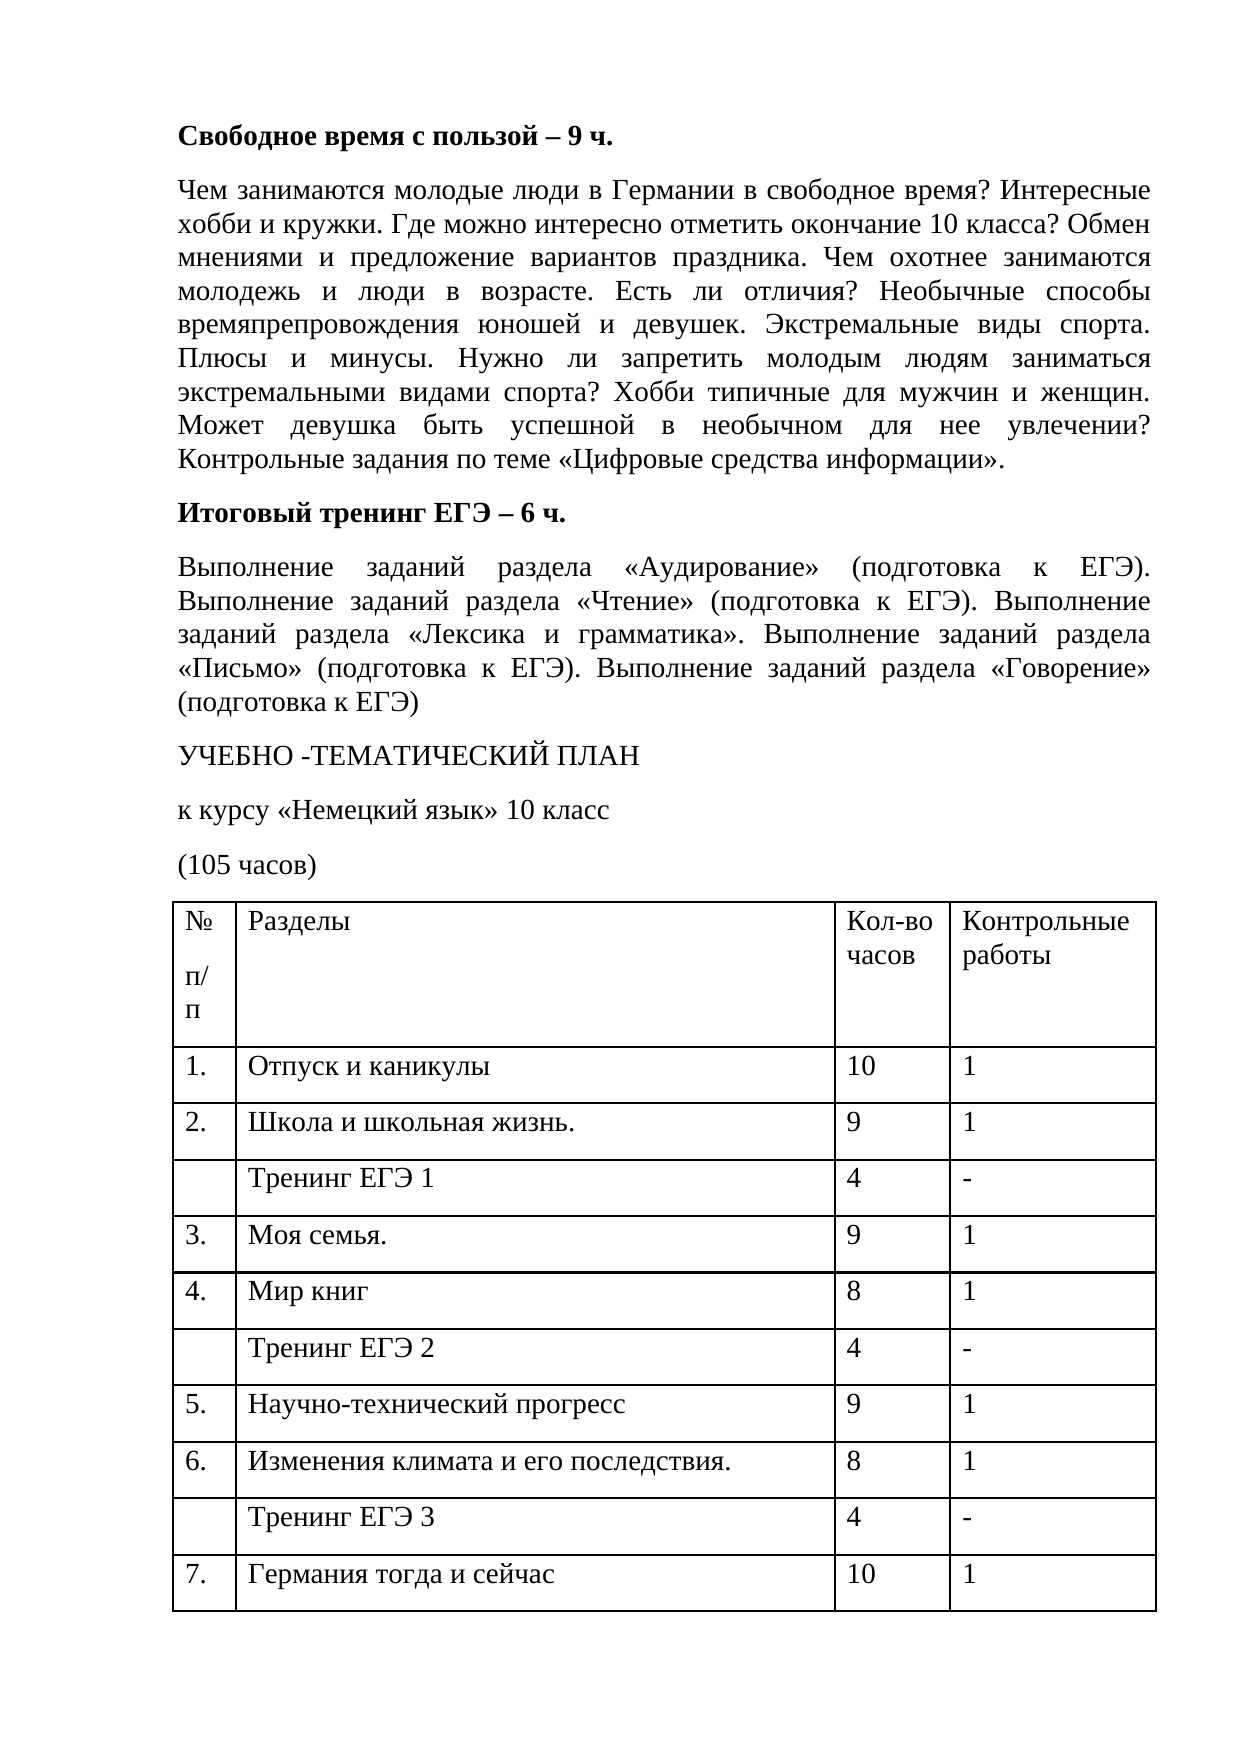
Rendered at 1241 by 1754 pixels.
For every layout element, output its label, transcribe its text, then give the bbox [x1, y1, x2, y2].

text (105 часов) [177, 847, 1152, 880]
table_cell [174, 1161, 235, 1215]
table_cell - [951, 1499, 1155, 1554]
table_cell Тренинг ЕГЭ 2 [237, 1330, 834, 1384]
table_cell 4 [836, 1330, 949, 1384]
table_header № п/п [174, 903, 235, 1046]
table_cell [174, 1330, 235, 1384]
table_cell 10 [836, 1048, 949, 1102]
table_cell 4. [174, 1274, 235, 1328]
table_cell 1 [951, 1104, 1155, 1158]
table_cell - [951, 1161, 1155, 1215]
text Свободное время с пользой – 9 ч. [177, 118, 1152, 152]
table_cell 9 [836, 1217, 949, 1271]
table_cell 8 [836, 1274, 949, 1328]
table_cell 10 [836, 1556, 949, 1610]
text Итоговый тренинг ЕГЭ – 6 ч. [177, 495, 1152, 529]
table_cell Научно-технический прогресс [237, 1386, 834, 1441]
table_cell Изменения климата и его последствия. [237, 1443, 834, 1497]
table_cell 9 [836, 1386, 949, 1441]
text Чем занимаются молодые люди в Германии в свободное время? Интересные хобби и кружки. Где можно интересно отметить окончание 10 класса? Обмен мнениями и предложение вариантов праздника. Чем охотнее занимаются молодежь и люди в возрасте. Есть ли отличия? Необычные способы времяпрепровождения юношей и девушек. Экстремальные виды спорта. Плюсы и минусы. Нужно ли запретить молодым людям заниматься экстремальными видами спорта? Хобби типичные для мужчин и женщин. Может девушка быть успешной в необычном для нее увлечении? Контрольные задания по теме «Цифровые средства информации». [177, 172, 1152, 474]
table_cell 5. [174, 1386, 235, 1441]
text УЧЕБНО -ТЕМАТИЧЕСКИЙ ПЛАН [177, 738, 1152, 772]
table_cell 4 [836, 1499, 949, 1554]
table_cell 2. [174, 1104, 235, 1158]
table_cell Мир книг [237, 1274, 834, 1328]
table_cell 9 [836, 1104, 949, 1158]
text Выполнение заданий раздела «Аудирование» (подготовка к ЕГЭ). Выполнение заданий раздела «Чтение» (подготовка к ЕГЭ). Выполнение заданий раздела «Лексика и грамматика». Выполнение заданий раздела «Письмо» (подготовка к ЕГЭ). Выполнение заданий раздела «Говорение» (подготовка к ЕГЭ) [177, 549, 1152, 717]
table_cell Отпуск и каникулы [237, 1048, 834, 1102]
table_cell Тренинг ЕГЭ 1 [237, 1161, 834, 1215]
table_cell 8 [836, 1443, 949, 1497]
table_cell 4 [836, 1161, 949, 1215]
table_cell 1 [951, 1443, 1155, 1497]
table_cell [174, 1499, 235, 1554]
table_cell 7. [174, 1556, 235, 1610]
text к курсу «Немецкий язык» 10 класс [177, 792, 1152, 826]
table_cell 1 [951, 1386, 1155, 1441]
table_cell 1 [951, 1556, 1155, 1610]
table_cell Тренинг ЕГЭ 3 [237, 1499, 834, 1554]
table_cell Школа и школьная жизнь. [237, 1104, 834, 1158]
table_cell Германия тогда и сейчас [237, 1556, 834, 1610]
table_header Контрольные работы [951, 903, 1155, 1046]
table_cell 3. [174, 1217, 235, 1271]
table_cell 1 [951, 1048, 1155, 1102]
table_cell 1 [951, 1217, 1155, 1271]
table_cell Моя семья. [237, 1217, 834, 1271]
table_cell 6. [174, 1443, 235, 1497]
table_cell 1. [174, 1048, 235, 1102]
table_cell - [951, 1330, 1155, 1384]
table_header Кол-во часов [836, 903, 949, 1046]
table_cell 1 [951, 1274, 1155, 1328]
table_header Разделы [237, 903, 834, 1046]
